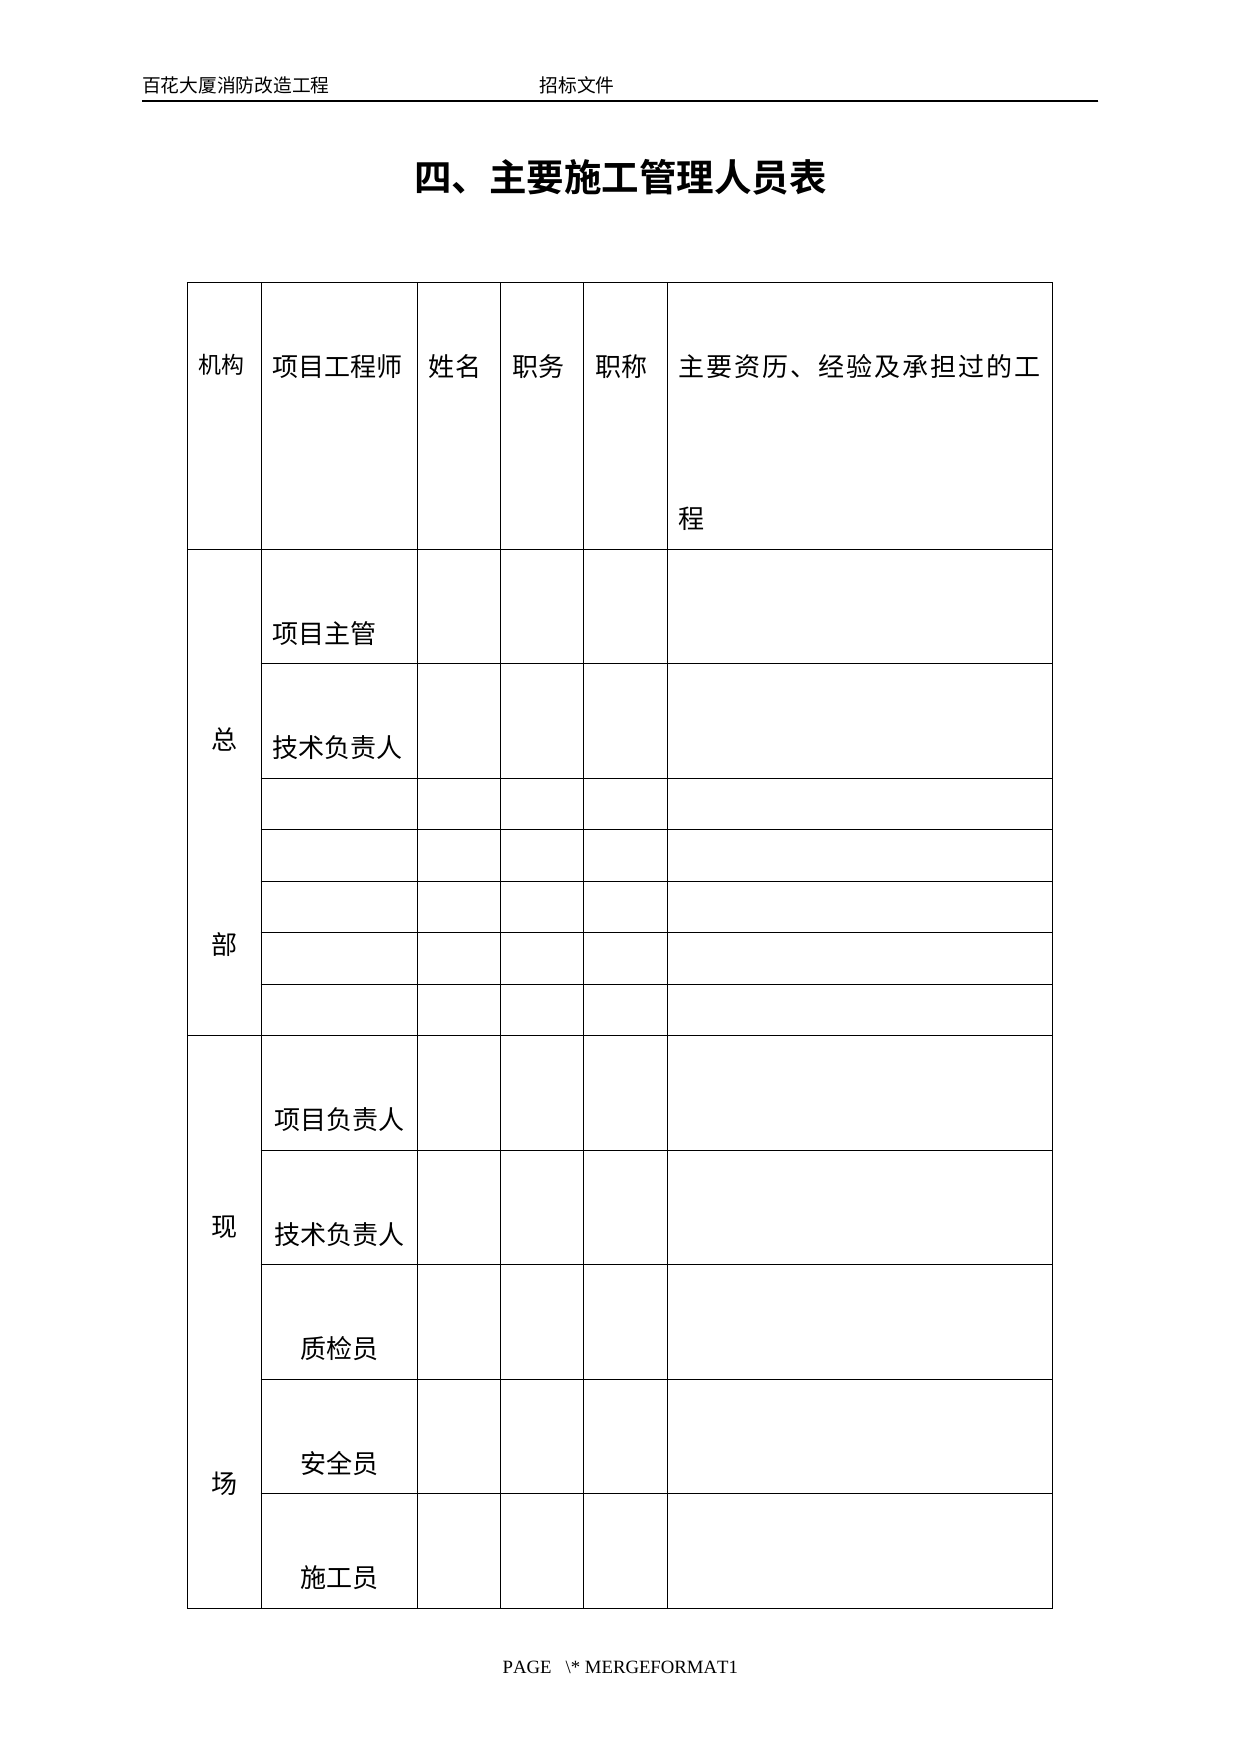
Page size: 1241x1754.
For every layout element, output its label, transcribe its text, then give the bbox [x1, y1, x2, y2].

table_header 机构 [188, 283, 261, 548]
table_cell 质检员 [262, 1265, 417, 1379]
table_cell 现 场 [188, 1036, 261, 1608]
table_cell [418, 1494, 500, 1608]
table_cell [668, 882, 1052, 932]
table_cell [668, 933, 1052, 983]
table_cell [418, 1265, 500, 1379]
table_cell [418, 830, 500, 881]
table_cell [262, 882, 417, 932]
table_cell [418, 1380, 500, 1493]
table_cell [501, 550, 583, 663]
table_cell 安全员 [262, 1380, 417, 1493]
table_cell [501, 830, 583, 881]
table_header 项目工程师 [262, 283, 417, 548]
text 四、主要施工管理人员表 [142, 148, 1098, 202]
table_cell 施工员 [262, 1494, 417, 1608]
table_cell [584, 1036, 667, 1149]
table_cell [418, 664, 500, 778]
table_cell [501, 664, 583, 778]
table_cell [501, 1265, 583, 1379]
table_cell [584, 1265, 667, 1379]
table_cell [584, 985, 667, 1035]
table_cell [584, 882, 667, 932]
table_cell [501, 1380, 583, 1493]
table_cell [584, 933, 667, 983]
table_header 主要资历、经验及承担过的工程 [668, 283, 1052, 548]
table_cell [501, 779, 583, 829]
table_cell [418, 985, 500, 1035]
table_cell [418, 550, 500, 663]
table_cell [668, 1494, 1052, 1608]
table_cell [668, 664, 1052, 778]
table_cell [501, 1151, 583, 1264]
table_cell [418, 1151, 500, 1264]
table_cell [418, 933, 500, 983]
table_header 职称 [584, 283, 667, 548]
table_cell [262, 933, 417, 983]
table_cell [262, 985, 417, 1035]
table_cell [668, 550, 1052, 663]
table_cell 项目主管 [262, 550, 417, 663]
table_cell [418, 779, 500, 829]
table_header 姓名 [418, 283, 500, 548]
table_header 职务 [501, 283, 583, 548]
table_cell [668, 830, 1052, 881]
table_cell [501, 985, 583, 1035]
table_cell [501, 933, 583, 983]
table_cell [501, 1494, 583, 1608]
table_cell 总 部 [188, 550, 261, 1035]
table_cell [262, 779, 417, 829]
table_cell [584, 779, 667, 829]
table_cell 技术负责人 [262, 664, 417, 778]
table_cell [584, 830, 667, 881]
table_cell [584, 1494, 667, 1608]
table_cell [668, 1265, 1052, 1379]
table_cell [501, 1036, 583, 1149]
table_cell [668, 1151, 1052, 1264]
table_cell [501, 882, 583, 932]
table_cell [584, 664, 667, 778]
table_cell [584, 1151, 667, 1264]
table_cell [668, 1380, 1052, 1493]
table_cell [668, 1036, 1052, 1149]
table_cell [584, 550, 667, 663]
table_cell [418, 1036, 500, 1149]
table_cell 技术负责人 [262, 1151, 417, 1264]
table_cell 项目负责人 [262, 1036, 417, 1149]
table_cell [668, 779, 1052, 829]
table_cell [584, 1380, 667, 1493]
table_cell [262, 830, 417, 881]
table_cell [668, 985, 1052, 1035]
table_cell [418, 882, 500, 932]
